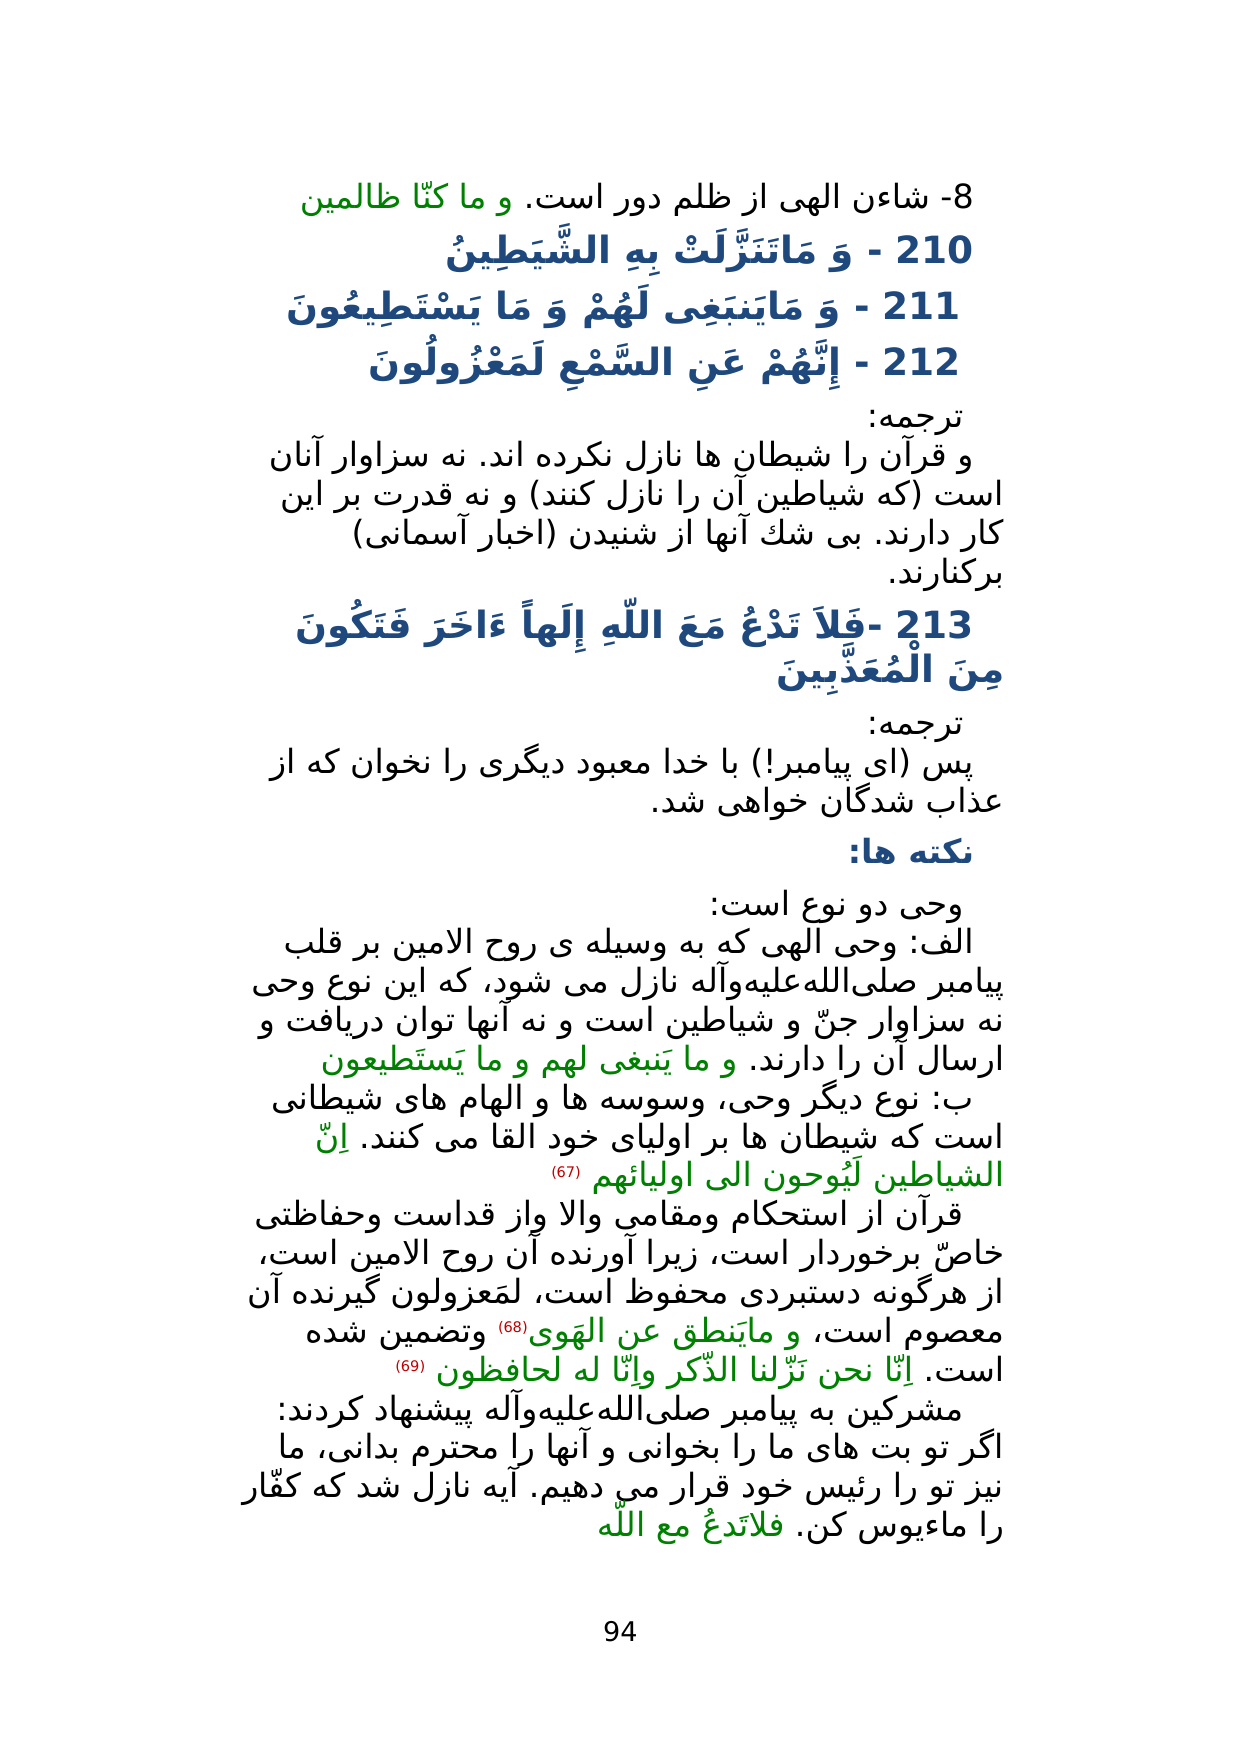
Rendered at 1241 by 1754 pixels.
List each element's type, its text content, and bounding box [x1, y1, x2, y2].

text الف: وحى الهى كه به وسيله ى روح الامين بر قلب پيامبر صلى‌الله‌عليه‌وآله نازل مى شود، كه اين نوع وحى نه سزاوار جنّ و شياطين است و نه آنها توان دريافت و ارسال آن را دارند. و ما يَنبغى لهم و ما يَستَطيعون [236, 923, 1004, 1078]
text و قرآن را شيطان ها نازل نكرده اند. نه سزاوار آنان است (كه شياطين آن را نازل كنند) و نه قدرت بر اين كار دارند. بى شك آنها از شنيدن (اخبار آسمانى) بركنارند. [236, 436, 1004, 591]
subtitle 210 - وَ مَاتَنَزَّلَتْ بِهِ الشَّيَطِينُ [236, 228, 1004, 272]
text ب: نوع ديگر وحى، وسوسه ها و الهام هاى شيطانى است كه شيطان ها بر اولياى خود القا مى كنند. اِنّ الشياطين لَيُوحون الى اوليائهم (67) [236, 1078, 1004, 1195]
text ترجمه: [236, 397, 1004, 436]
subtitle 211 - وَ مَايَنبَغِى لَهُمْ وَ مَا يَسْتَطِيعُونَ [236, 285, 1004, 328]
text وحى دو نوع است: [236, 884, 1004, 923]
subtitle 213 -فَلاَ تَدْعُ مَعَ اللّهِ إِلَهاً ءَاخَرَ فَتَكُونَ مِنَ الْمُعَذَّبِينَ [236, 604, 1004, 691]
text 8- شاءن الهى از ظلم دور است. و ما كنّا ظالمين [236, 177, 1004, 216]
subtitle 212 - إِنَّهُمْ عَنِ السَّمْعِ لَمَعْزُولُونَ [236, 341, 1004, 384]
text قرآن از استحكام ومقامى والا واز قداست وحفاظتى خاصّ برخوردار است، زيرا آورنده آن روح الامين است، از هرگونه دستبردى محفوظ است، لمَعزولون گيرنده آن معصوم است، و مايَنطق عن الهَوى(68) وتضمين شده است. اِنّا نحن نَزّلنا الذّكر واِنّا له لحافظون (69) [236, 1195, 1004, 1389]
text مشركين به پيامبر صلى‌الله‌عليه‌وآله پيشنهاد كردند: اگر تو بت هاى ما را بخوانى و آنها را محترم بدانى، ما نيز تو را رئيس خود قرار مى دهيم. آيه نازل شد كه كفّار را ماءيوس كن. فلاتَدعُ مع اللّه [236, 1389, 1004, 1544]
subtitle نكته ها: [236, 833, 1004, 871]
text پس (اى پيامبر!) با خدا معبود ديگرى را نخوان كه از عذاب شدگان خواهى شد. [236, 742, 1004, 820]
text ترجمه: [236, 703, 1004, 742]
